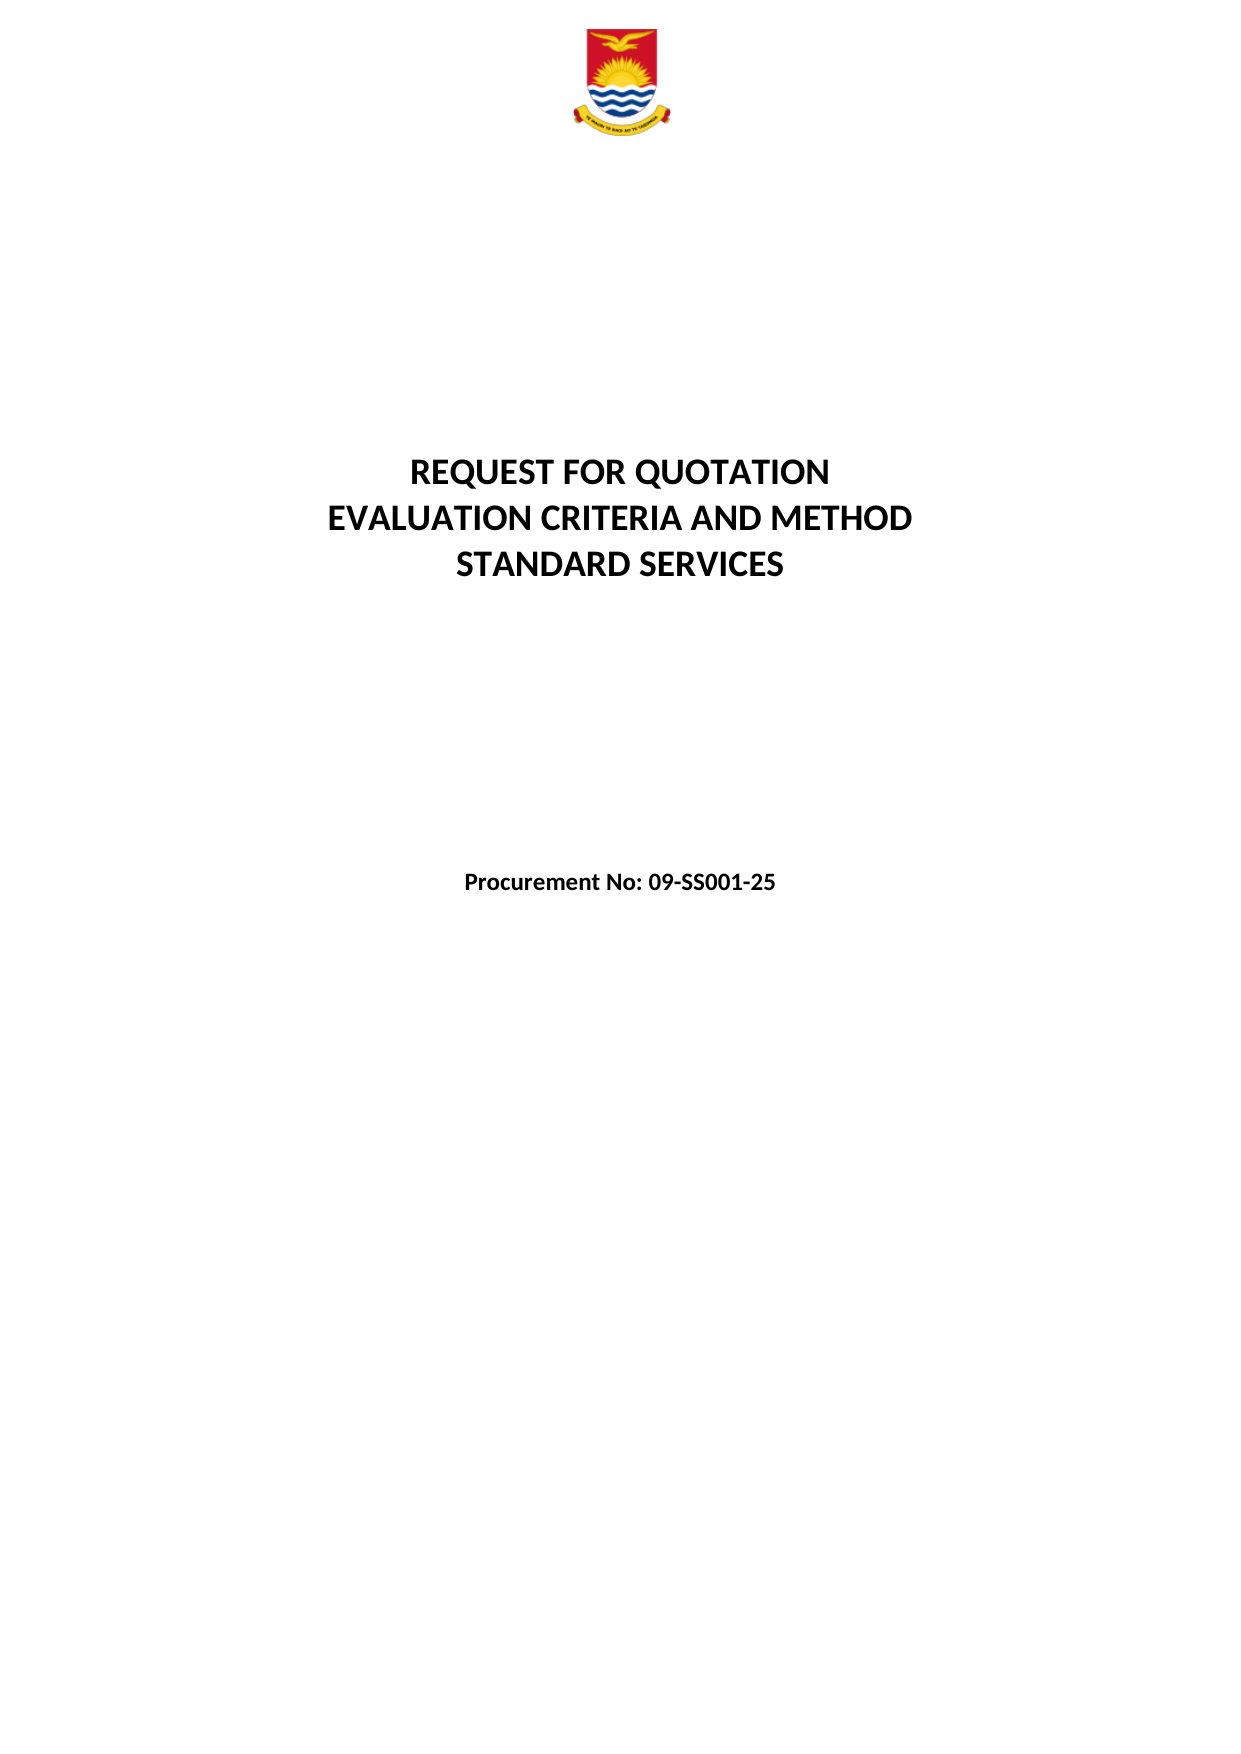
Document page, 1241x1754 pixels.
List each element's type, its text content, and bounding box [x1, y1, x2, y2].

picture [573, 29, 671, 136]
subtitle Procurement No: 09-SS001-25 [120, 866, 1120, 897]
subtitle REQUEST FOR QUOTATION EVALUATION CRITERIA AND METHOD STANDARD SERVICES [120, 448, 1120, 586]
